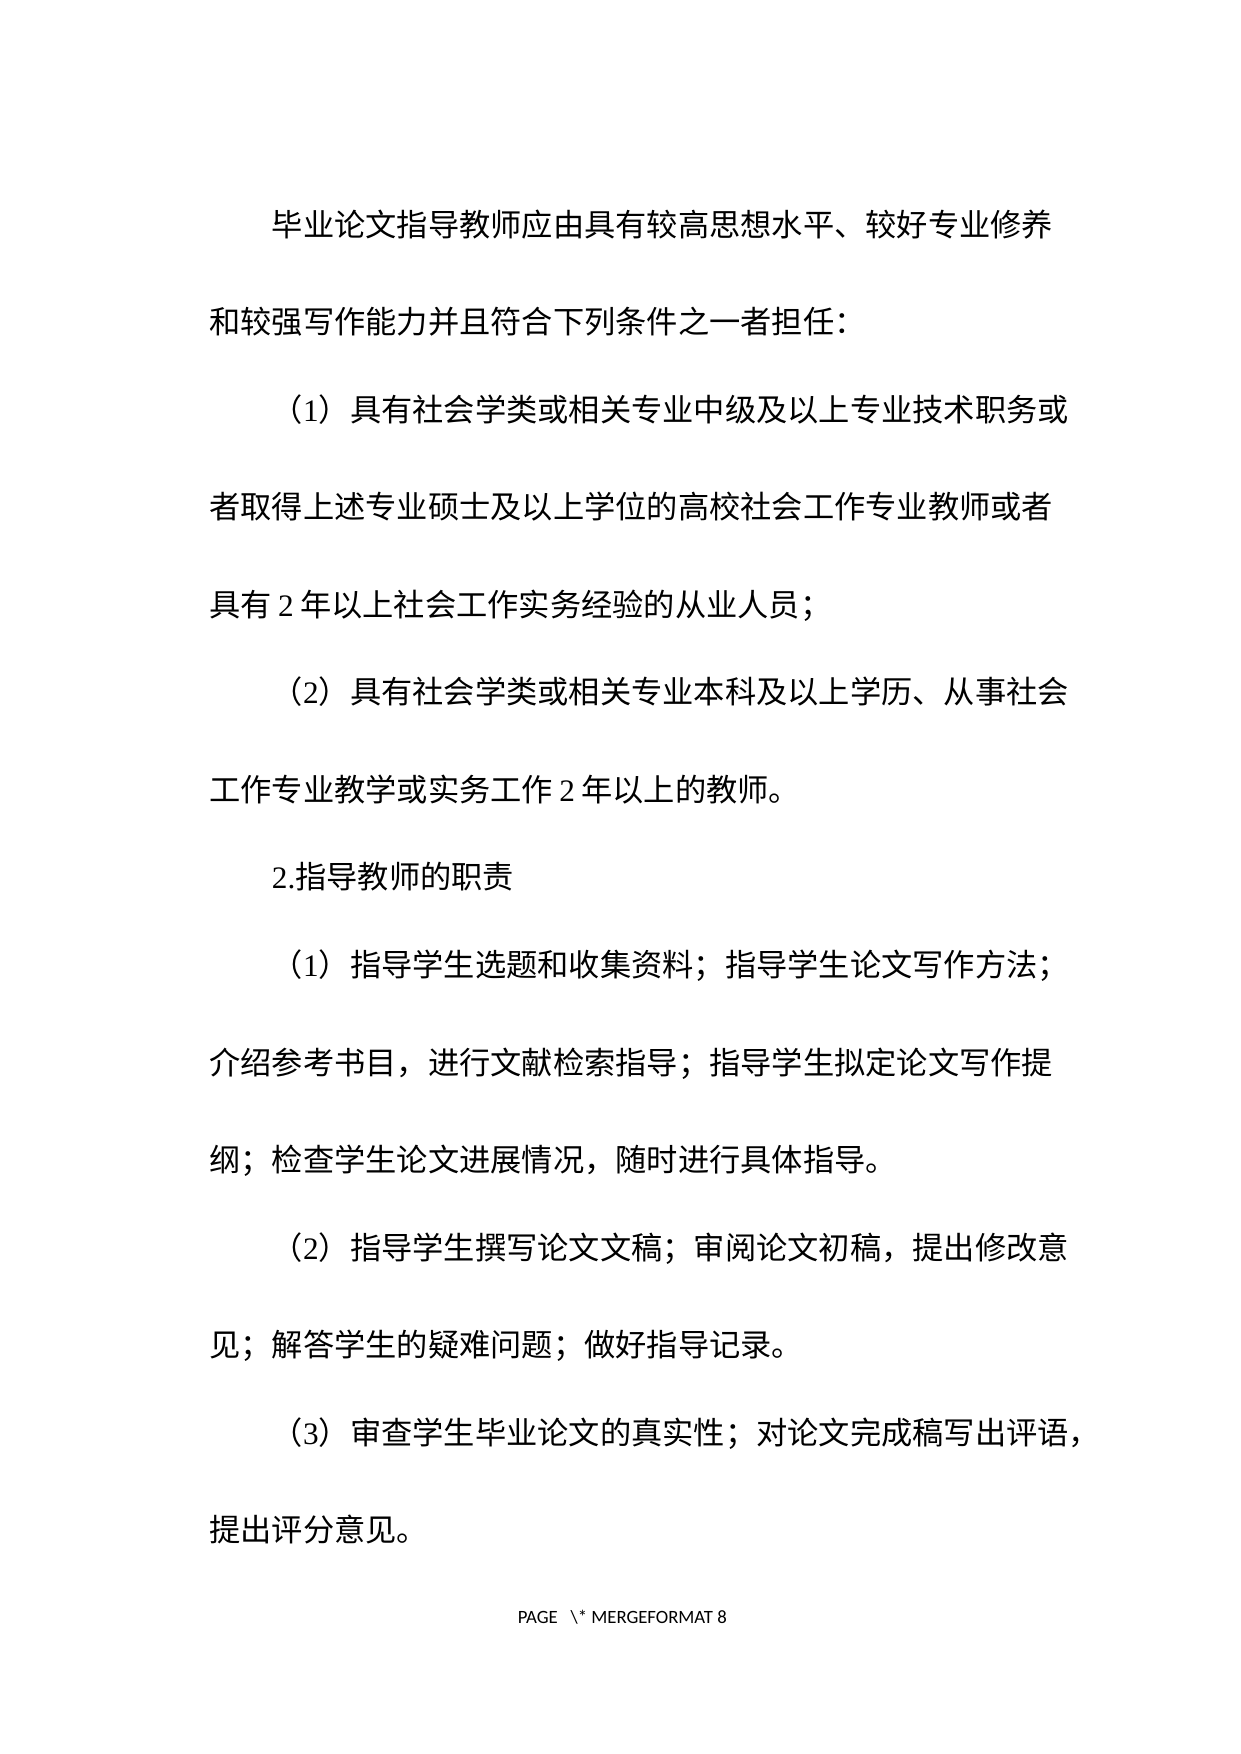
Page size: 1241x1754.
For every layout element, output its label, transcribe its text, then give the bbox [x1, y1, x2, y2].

list （1）具有社会学类或相关专业中级及以上专业技术职务或者取得上述专业硕士及以上学位的高校社会工作专业教师或者具有2年以上社会工作实务经验的从业人员； [209, 375, 1075, 635]
list （2）指导学生撰写论文文稿；审阅论文初稿，提出修改意见；解答学生的疑难问题；做好指导记录。 [209, 1213, 1075, 1376]
list （2）具有社会学类或相关专业本科及以上学历、从事社会工作专业教学或实务工作2年以上的教师。 [209, 658, 1075, 820]
list 毕业论文指导教师应由具有较高思想水平、较好专业修养和较强写作能力并且符合下列条件之一者担任： [209, 190, 1075, 352]
list （1）指导学生选题和收集资料；指导学生论文写作方法；介绍参考书目，进行文献检索指导；指导学生拟定论文写作提纲；检查学生论文进展情况，随时进行具体指导。 [209, 930, 1075, 1190]
list （3）审查学生毕业论文的真实性；对论文完成稿写出评语，提出评分意见。 [209, 1398, 1075, 1561]
list 2.指导教师的职责 [209, 843, 1075, 908]
